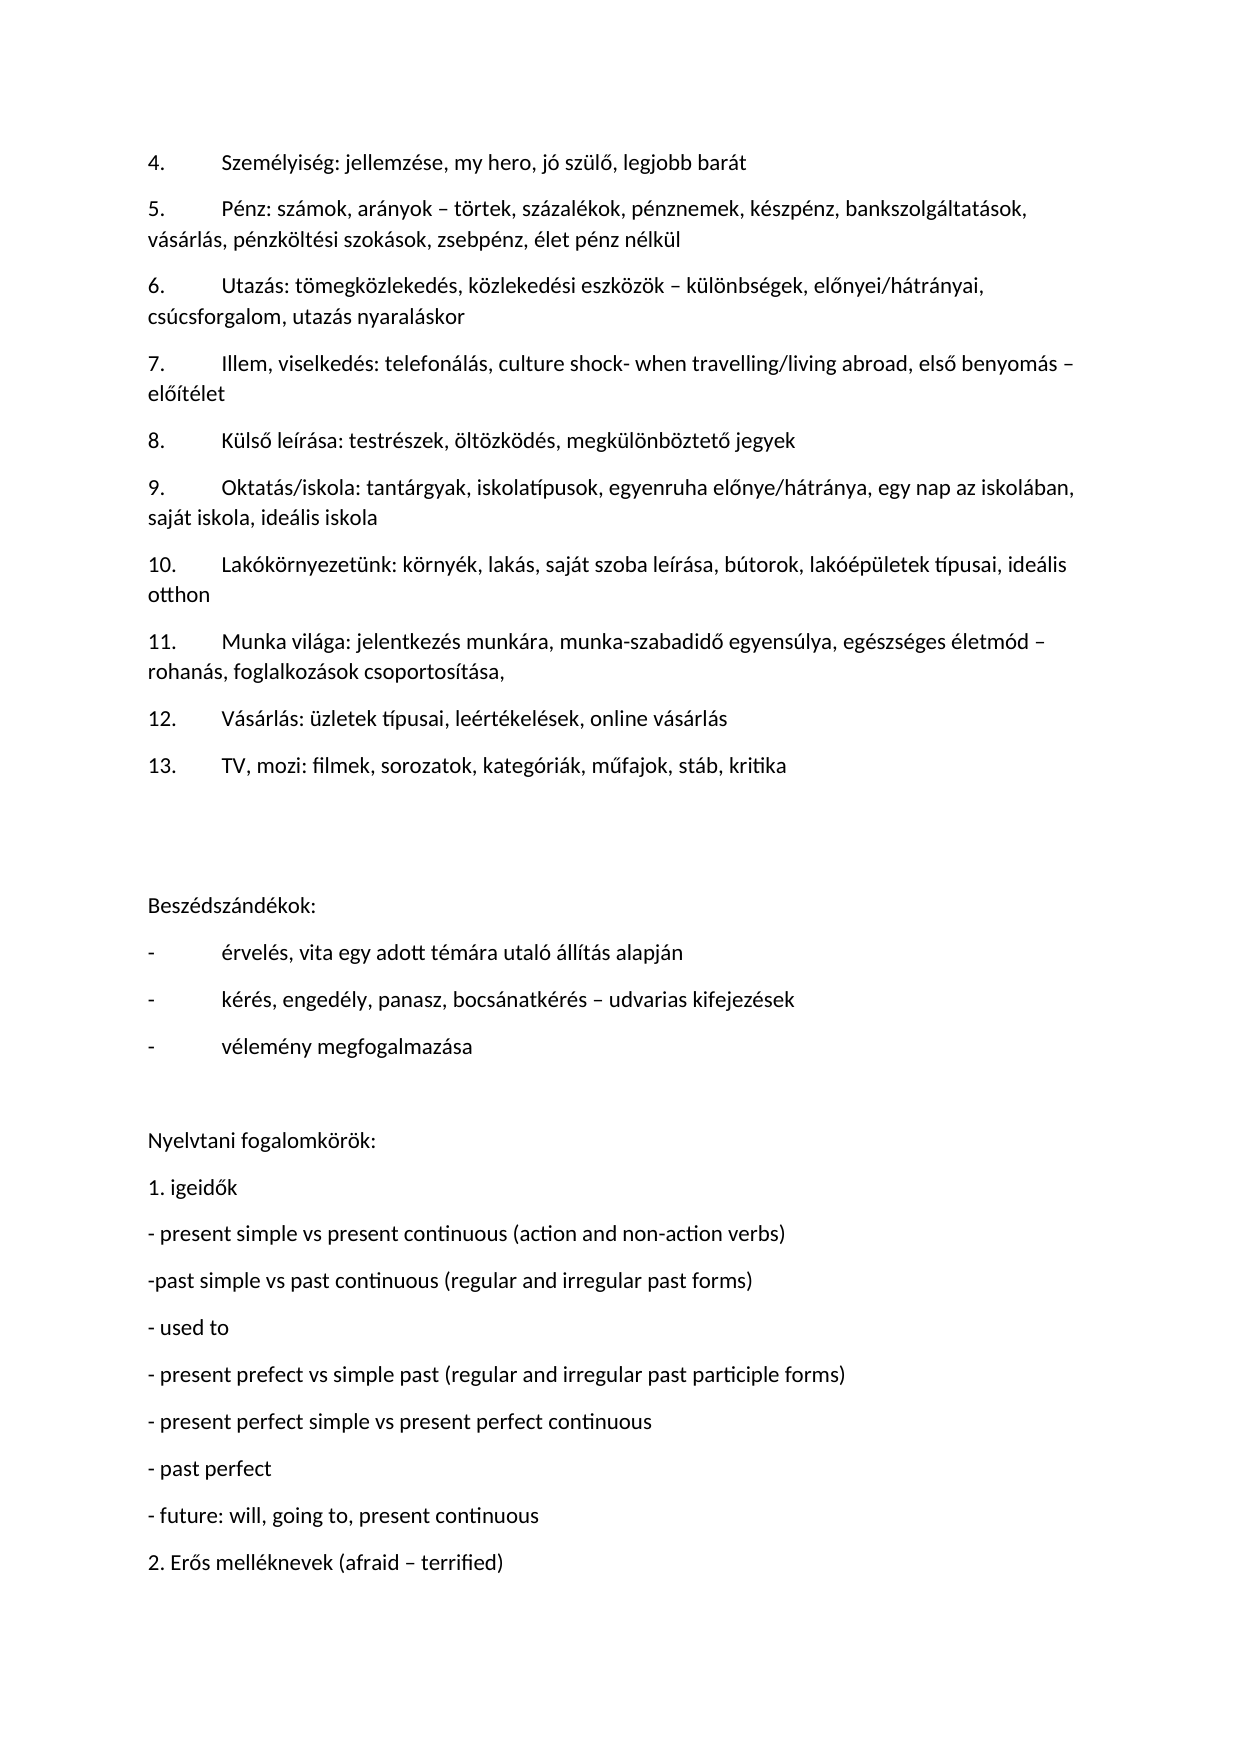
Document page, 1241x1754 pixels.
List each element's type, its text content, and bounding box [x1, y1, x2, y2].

text 8. Külső leírása: testrészek, öltözködés, megkülönböztető jegyek [148, 426, 1093, 454]
text - present simple vs present continuous (action and non-action verbs) [148, 1219, 1093, 1247]
text - present prefect vs simple past (regular and irregular past participle forms) [148, 1360, 1093, 1388]
text 7. Illem, viselkedés: telefonálás, culture shock- when travelling/living abroad, első benyomás – előítélet [148, 349, 1093, 407]
text 5. Pénz: számok, arányok – törtek, százalékok, pénznemek, készpénz, bankszolgáltatások, vásárlás, pénzköltési szokások, zsebpénz, élet pénz nélkül [148, 194, 1093, 253]
text 10. Lakókörnyezetünk: környék, lakás, saját szoba leírása, bútorok, lakóépületek típusai, ideális otthon [148, 550, 1093, 608]
text - érvelés, vita egy adott témára utaló állítás alapján [148, 938, 1093, 966]
text - future: will, going to, present continuous [148, 1501, 1093, 1529]
text -past simple vs past continuous (regular and irregular past forms) [148, 1266, 1093, 1294]
text 2. Erős melléknevek (afraid – terrified) [148, 1548, 1093, 1576]
text 4. Személyiség: jellemzése, my hero, jó szülő, legjobb barát [148, 148, 1093, 176]
text 9. Oktatás/iskola: tantárgyak, iskolatípusok, egyenruha előnye/hátránya, egy nap az iskolában, saját iskola, ideális iskola [148, 473, 1093, 531]
text Nyelvtani fogalomkörök: [148, 1126, 1093, 1154]
text - used to [148, 1313, 1093, 1341]
text 6. Utazás: tömegközlekedés, közlekedési eszközök – különbségek, előnyei/hátrányai, csúcsforgalom, utazás nyaraláskor [148, 272, 1093, 330]
text 1. igeidők [148, 1173, 1093, 1201]
text 11. Munka világa: jelentkezés munkára, munka-szabadidő egyensúlya, egészséges életmód – rohanás, foglalkozások csoportosítása, [148, 627, 1093, 685]
text 12. Vásárlás: üzletek típusai, leértékelések, online vásárlás [148, 704, 1093, 732]
text 13. TV, mozi: filmek, sorozatok, kategóriák, műfajok, stáb, kritika [148, 751, 1093, 779]
text - past perfect [148, 1454, 1093, 1482]
text - kérés, engedély, panasz, bocsánatkérés – udvarias kifejezések [148, 985, 1093, 1013]
text Beszédszándékok: [148, 891, 1093, 919]
text - present perfect simple vs present perfect continuous [148, 1407, 1093, 1435]
text - vélemény megfogalmazása [148, 1032, 1093, 1060]
